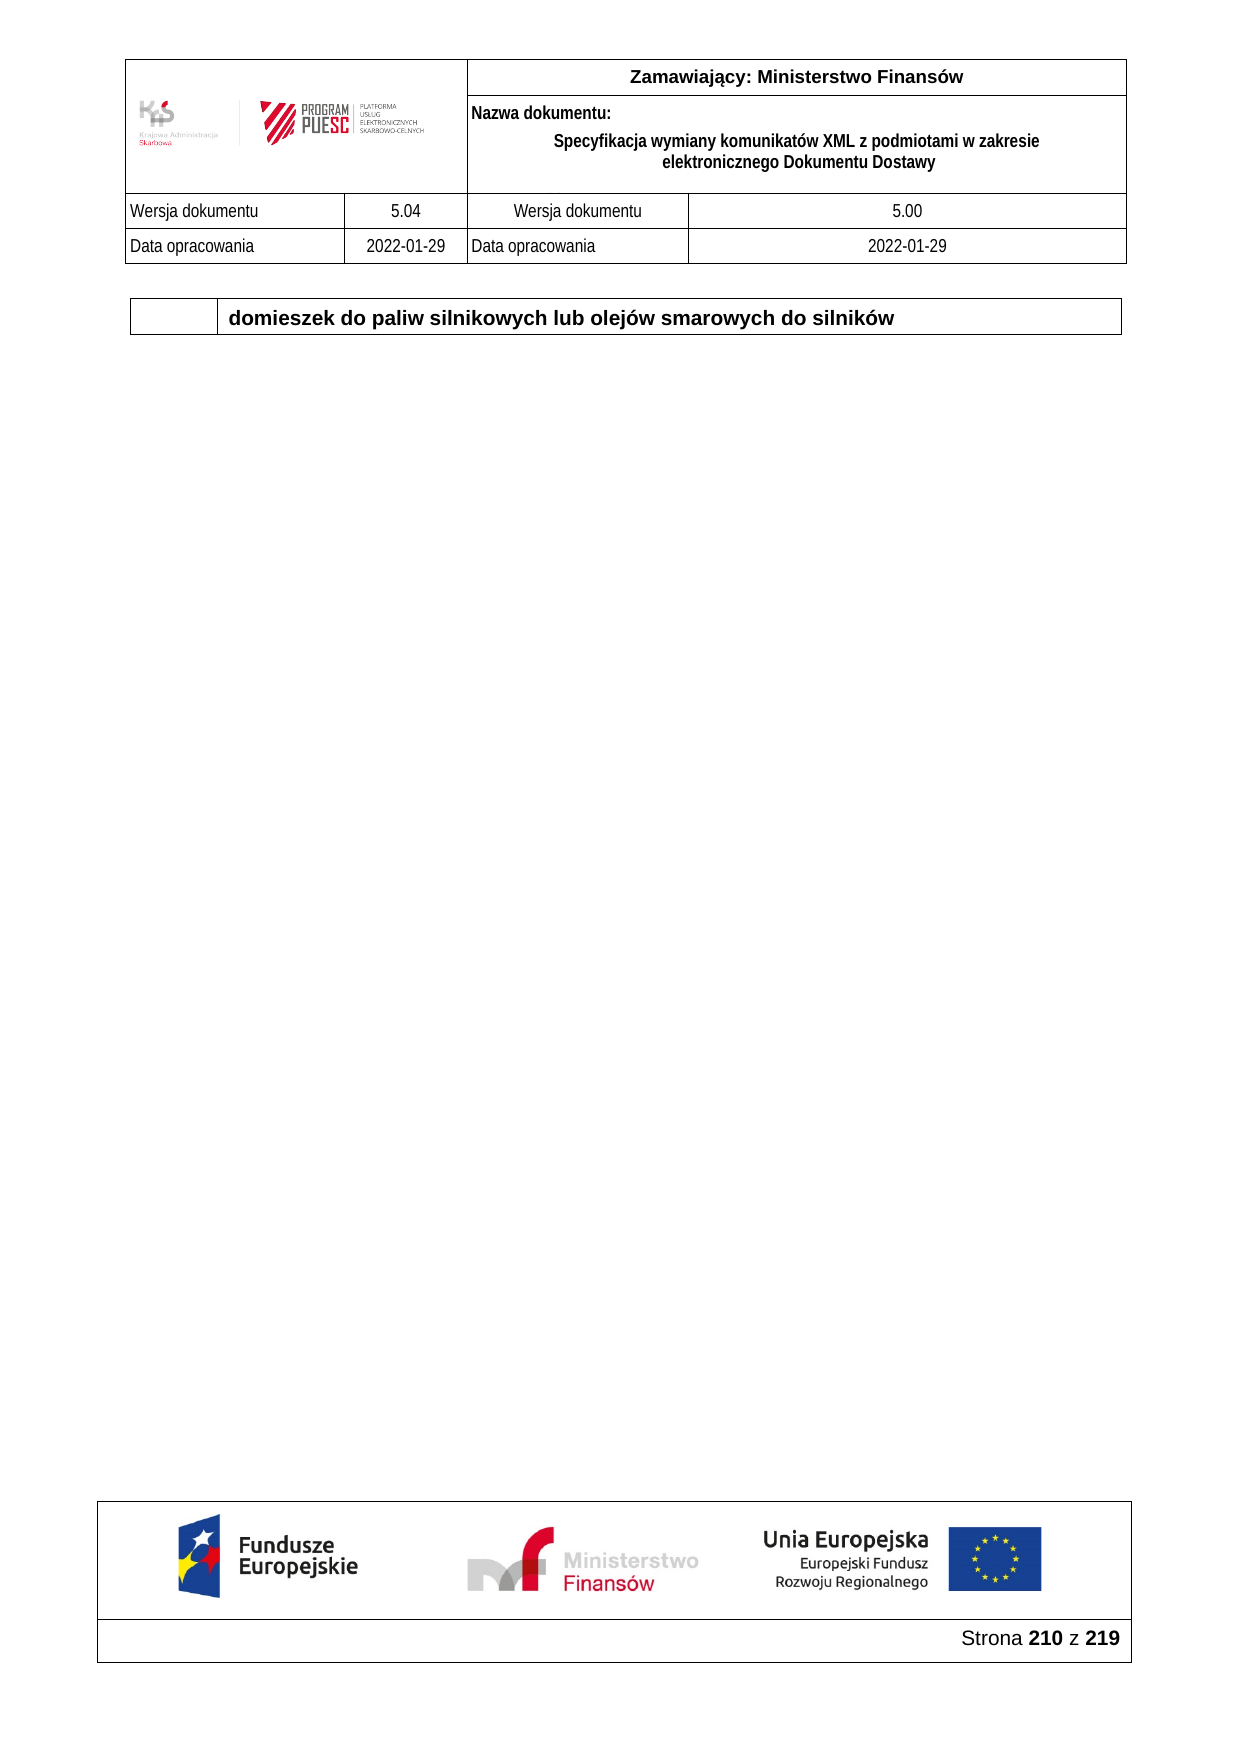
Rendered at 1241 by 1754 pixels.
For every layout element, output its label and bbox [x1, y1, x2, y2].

picture [178, 1514, 1042, 1598]
picture [129, 90, 424, 156]
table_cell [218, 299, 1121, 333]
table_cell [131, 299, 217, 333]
